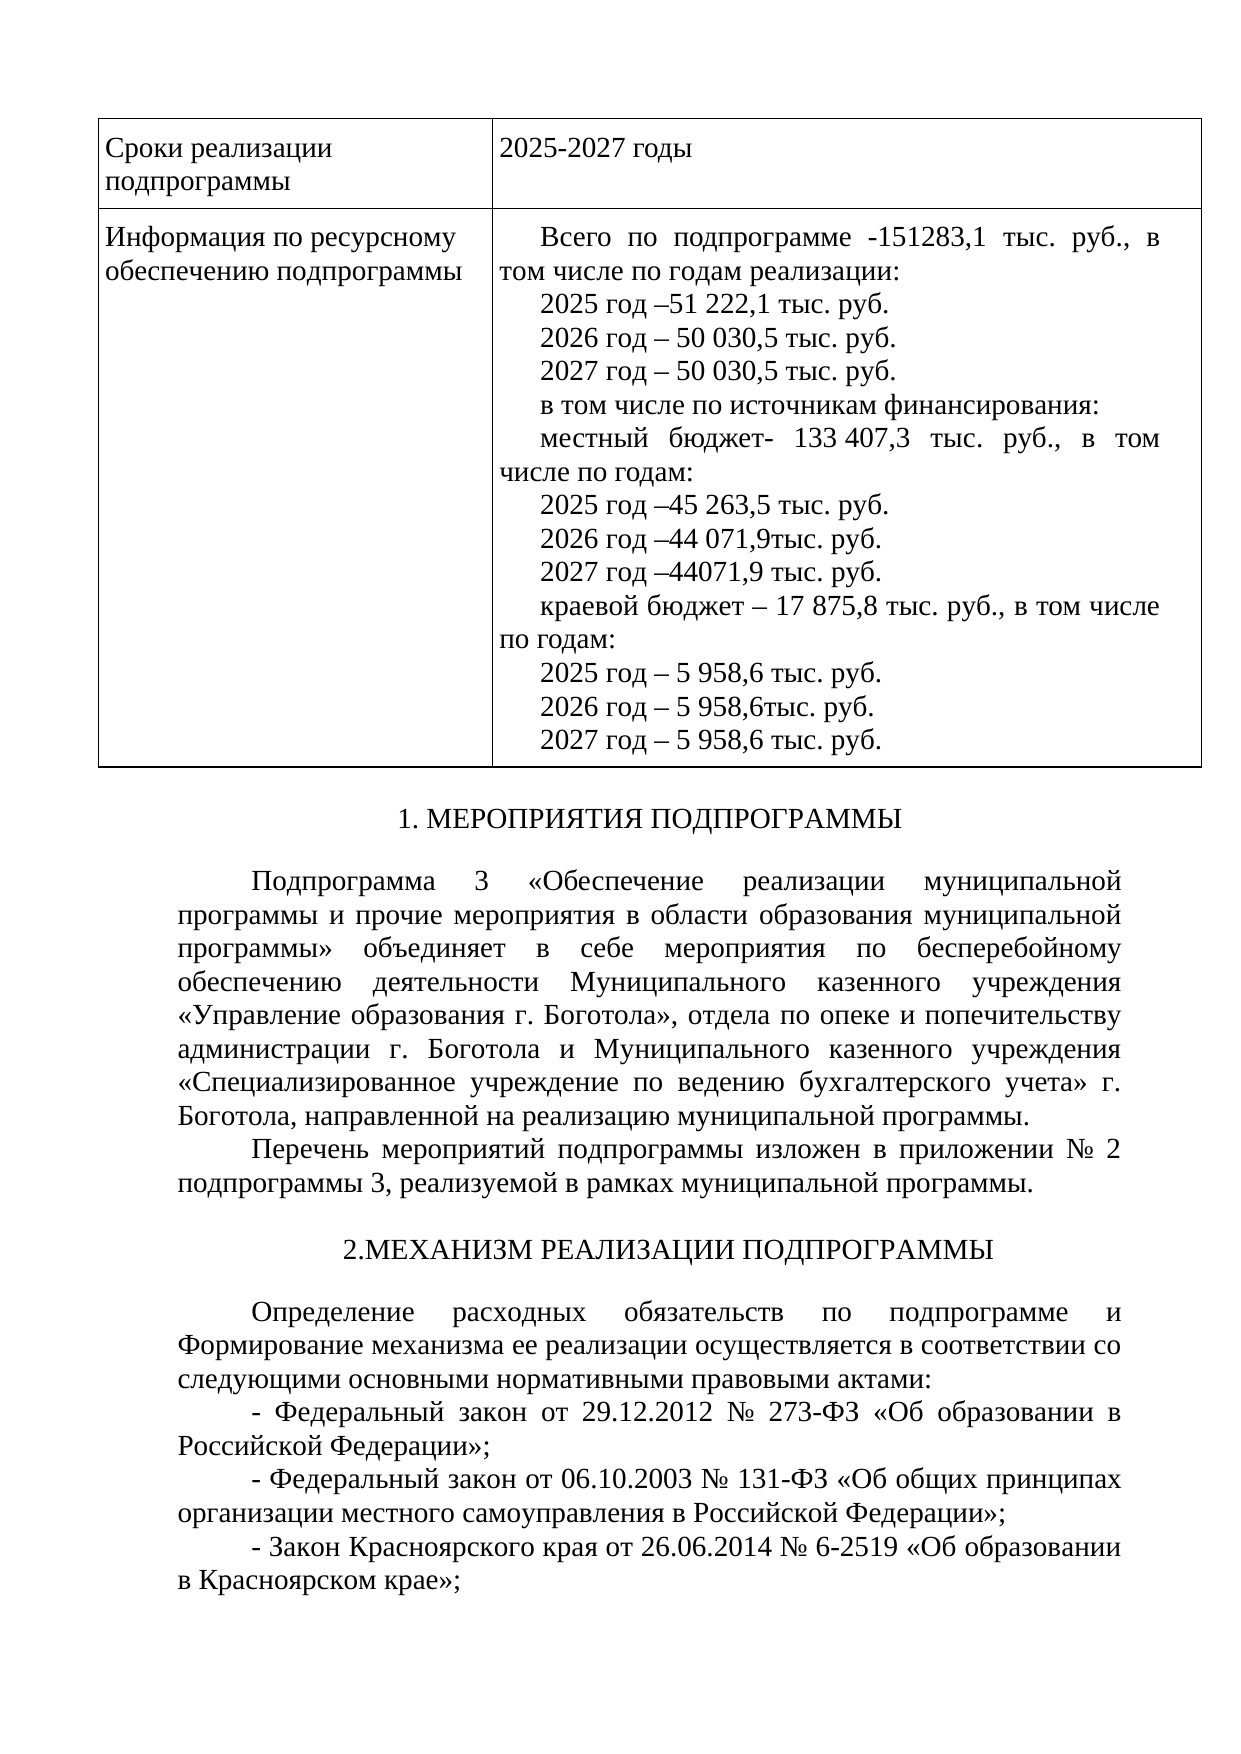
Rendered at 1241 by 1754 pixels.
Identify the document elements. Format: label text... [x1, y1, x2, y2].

text Подпрограмма 3 «Обеспечение реализации муниципальной программы и прочие мероприятия в области образования муниципальной программы» объединяет в себе мероприятия по бесперебойному обеспечению деятельности Муниципального казенного учреждения «Управление образования г. Боготола», отдела по опеке и попечительству администрации г. Боготола и Муниципального казенного учреждения «Специализированное учреждение по ведению бухгалтерского учета» г. Боготола, направленной на реализацию муниципальной программы. [177, 863, 1122, 1132]
text 1. МЕРОПРИЯТИЯ ПОДПРОГРАММЫ [177, 801, 1122, 834]
text - Федеральный закон от 06.10.2003 № 131-ФЗ «Об общих принципах организации местного самоуправления в Российской Федерации»; [177, 1462, 1122, 1529]
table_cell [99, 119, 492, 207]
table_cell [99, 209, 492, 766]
text Определение расходных обязательств по подпрограмме и Формирование механизма ее реализации осуществляется в соответствии со следующими основными нормативными правовыми актами: [177, 1294, 1122, 1394]
text 2.МЕХАНИЗМ РЕАЛИЗАЦИИ ПОДПРОГРАММЫ [215, 1232, 1122, 1266]
text - Федеральный закон от 29.12.2012 № 273-ФЗ «Об образовании в Российской Федерации»; [177, 1394, 1122, 1462]
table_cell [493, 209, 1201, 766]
text Перечень мероприятий подпрограммы изложен в приложении № 2 подпрограммы 3, реализуемой в рамках муниципальной программы. [177, 1132, 1122, 1199]
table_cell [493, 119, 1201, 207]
text - Закон Красноярского края от 26.06.2014 № 6-2519 «Об образовании в Красноярском крае»; [177, 1529, 1122, 1596]
